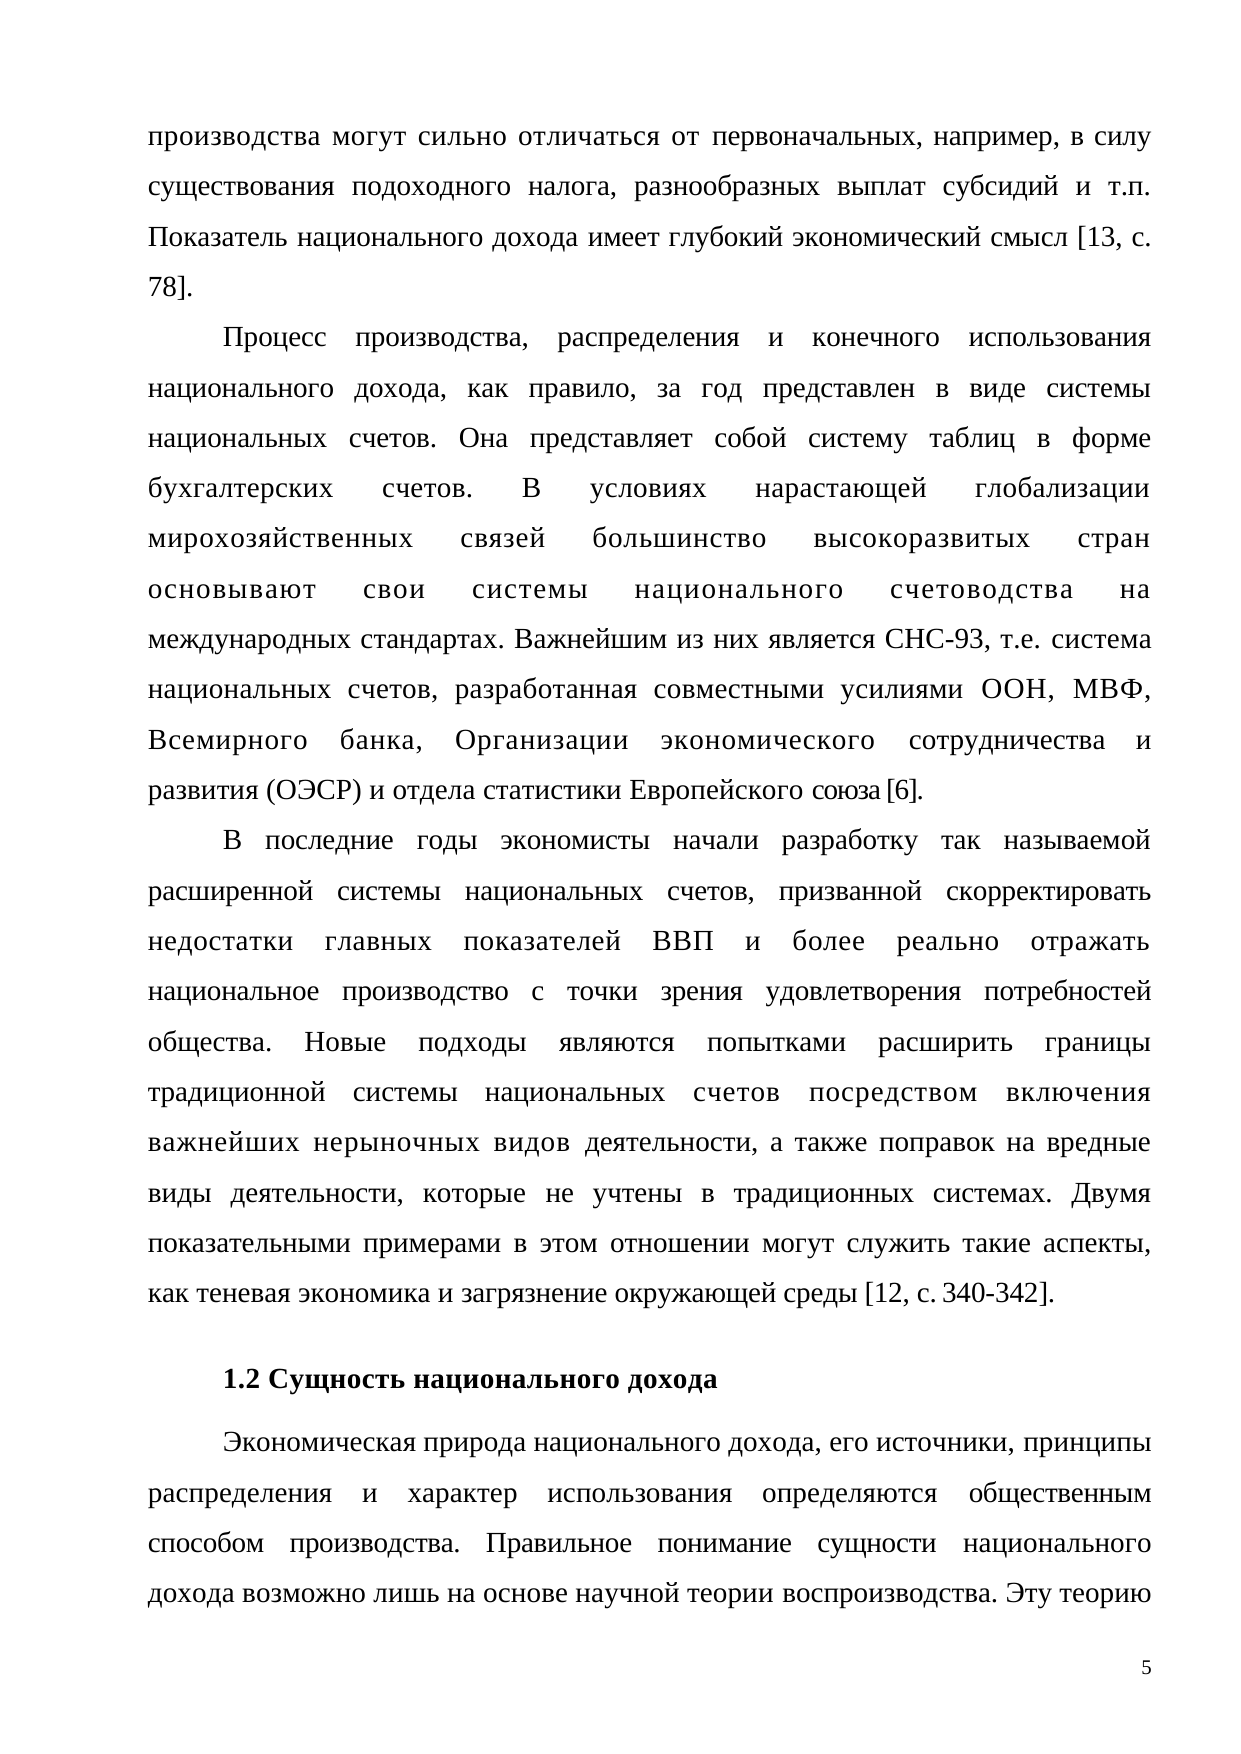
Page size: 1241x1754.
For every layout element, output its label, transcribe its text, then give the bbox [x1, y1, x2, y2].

text В последние годы экономисты начали разработку так называемой расширенной системы национальных счетов, призванной скорректировать недостатки главных показателей ВВП и более реально отражать национальное производство с точки зрения удовлетворения потребностей общества. Новые подходы являются попытками расширить границы традиционной системы национальных счетов посредством включения важнейших нерыночных видов деятельности, а также поправок на вредные виды деятельности, которые не учтены в традиционных системах. Двумя показательными примерами в этом отношении могут служить такие аспекты, как теневая экономика и загрязнение окружающей среды [12, с. 340-342]. [148, 822, 1152, 1309]
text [148, 1424, 1152, 1609]
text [148, 118, 1152, 303]
text Процесс производства, распределения и конечного использования национального дохода, как правило, за год представлен в виде системы национальных счетов. Она представляет собой систему таблиц в форме бухгалтерских счетов. В условиях нарастающей глобализации мирохозяйственных связей большинство высокоразвитых стран основывают свои системы национального счетоводства на международных стандартах. Важнейшим из них является СНС-93, т.е. система национальных счетов, разработанная совместными усилиями ООН, МВФ, Всемирного банка, Организации экономического сотрудничества и развития (ОЭСР) и отдела статистики Европейского союза [6]. [148, 319, 1152, 806]
text 1.2 Сущность национального дохода [148, 1362, 1152, 1395]
